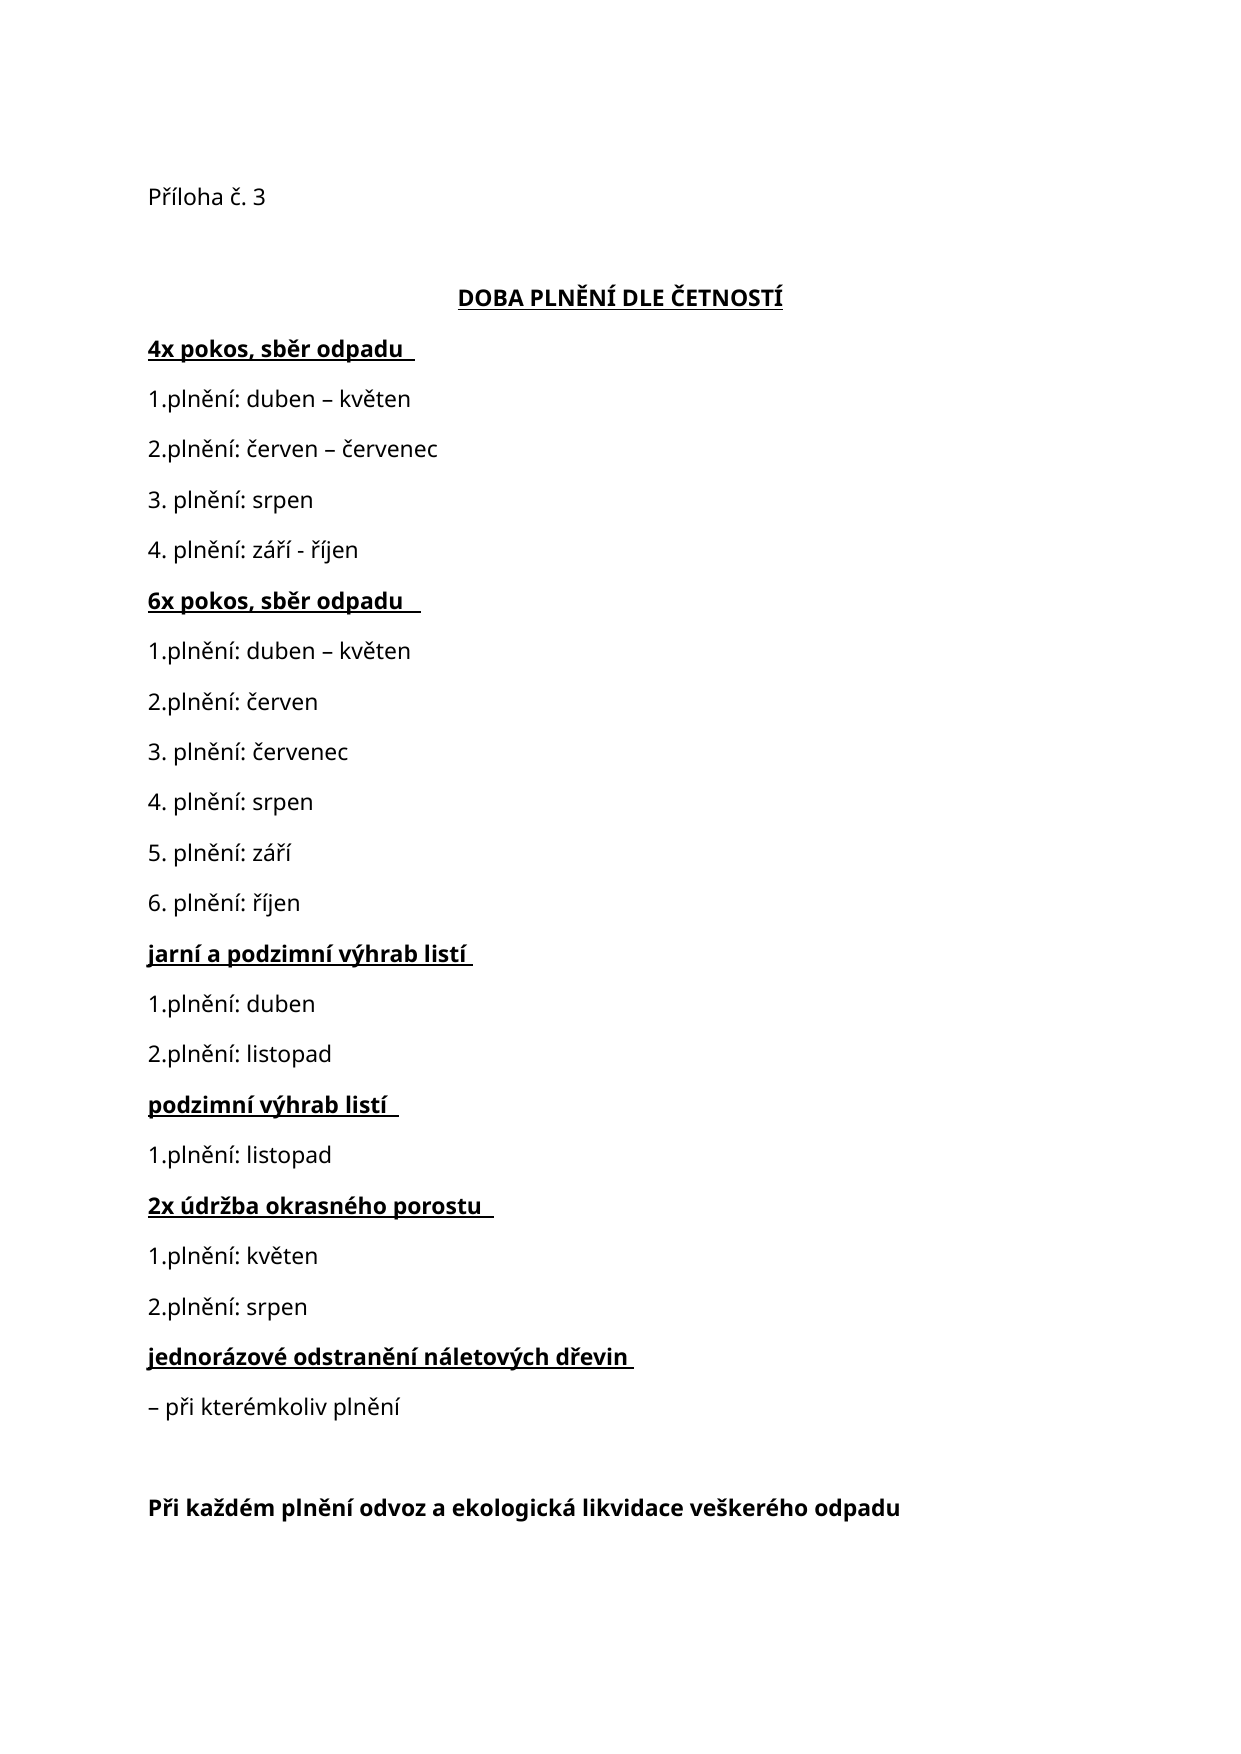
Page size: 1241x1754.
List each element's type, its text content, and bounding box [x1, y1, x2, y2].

text 5. plnění: září [148, 837, 1093, 868]
text 4x pokos, sběr odpadu [148, 333, 1093, 364]
text Příloha č. 3 [148, 148, 1093, 213]
text – při kterémkoliv plnění [148, 1391, 1093, 1423]
text 3. plnění: srpen [148, 484, 1093, 515]
text 1.plnění: listopad [148, 1139, 1093, 1171]
text 4. plnění: srpen [148, 786, 1093, 818]
text 2x údržba okrasného porostu [148, 1190, 1093, 1221]
text 1.plnění: duben [148, 988, 1093, 1019]
text 4. plnění: září - říjen [148, 534, 1093, 566]
text 6. plnění: říjen [148, 887, 1093, 918]
text 3. plnění: červenec [148, 736, 1093, 767]
text 1.plnění: duben – květen [148, 635, 1093, 666]
text 2.plnění: listopad [148, 1038, 1093, 1070]
text 2.plnění: červen – červenec [148, 433, 1093, 465]
text DOBA PLNĚNÍ DLE ČETNOSTÍ [148, 282, 1093, 313]
text podzimní výhrab listí [148, 1089, 1093, 1120]
text 2.plnění: srpen [148, 1291, 1093, 1322]
text jarní a podzimní výhrab listí [148, 938, 1093, 969]
text 1.plnění: duben – květen [148, 383, 1093, 414]
text 1.plnění: květen [148, 1240, 1093, 1271]
text jednorázové odstranění náletových dřevin [148, 1341, 1093, 1372]
text 2.plnění: červen [148, 686, 1093, 717]
text Při každém plnění odvoz a ekologická likvidace veškerého odpadu [148, 1492, 1093, 1523]
text 6x pokos, sběr odpadu [148, 585, 1093, 616]
